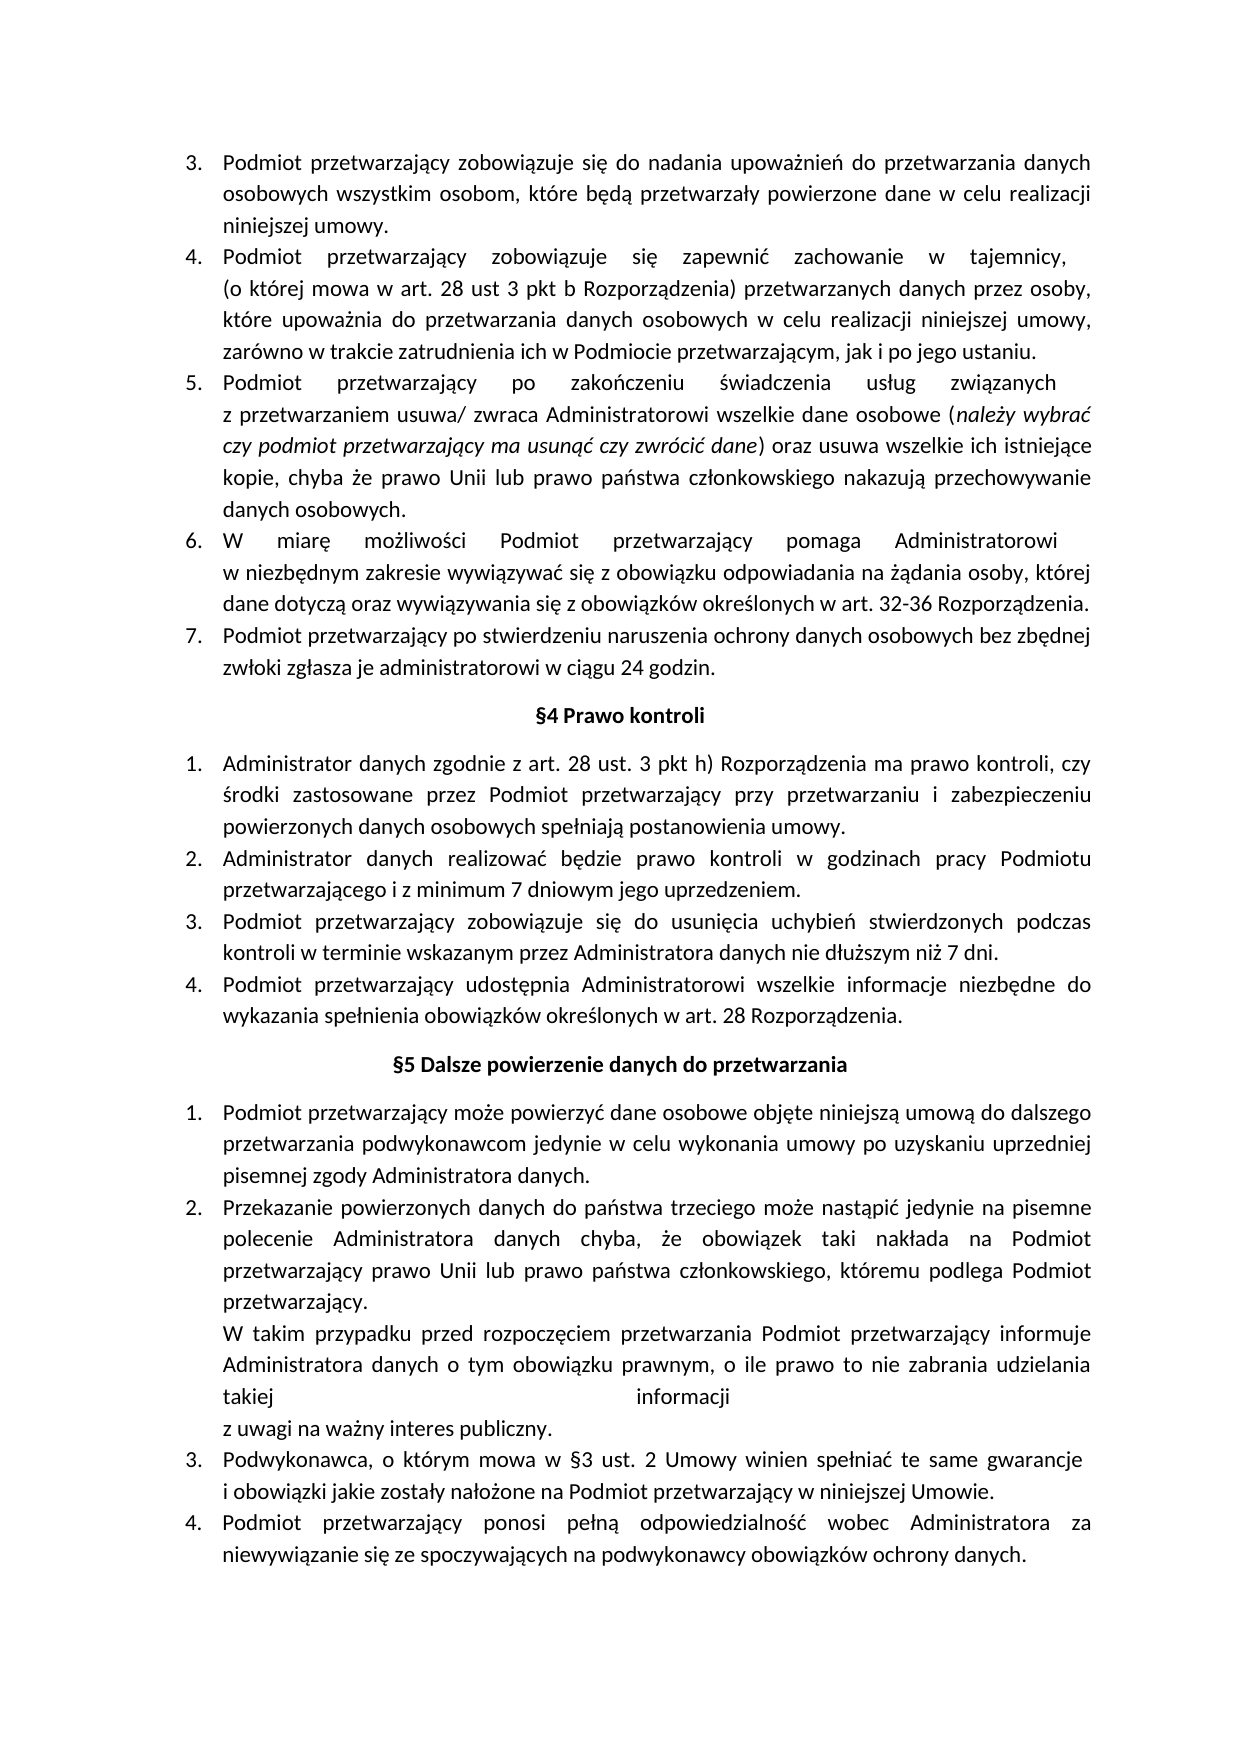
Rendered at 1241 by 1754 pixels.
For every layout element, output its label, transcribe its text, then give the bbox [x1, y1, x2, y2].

list Przekazanie powierzonych danych do państwa trzeciego może nastąpić jedynie na pisemne polecenie Administratora danych chyba, że obowiązek taki nakłada na Podmiot przetwarzający prawo Unii lub prawo państwa członkowskiego, któremu podlega Podmiot przetwarzający. W takim przypadku przed rozpoczęciem przetwarzania Podmiot przetwarzający informuje Administratora danych o tym obowiązku prawnym, o ile prawo to nie zabrania udzielania takiej informacji z uwagi na ważny interes publiczny. [185, 1193, 1093, 1442]
text §5 Dalsze powierzenie danych do przetwarzania [148, 1050, 1093, 1078]
text §4 Prawo kontroli [148, 701, 1093, 729]
list Podmiot przetwarzający zobowiązuje się do nadania upoważnień do przetwarzania danych osobowych wszystkim osobom, które będą przetwarzały powierzone dane w celu realizacji niniejszej umowy. [185, 148, 1093, 239]
list Podwykonawca, o którym mowa w §3 ust. 2 Umowy winien spełniać te same gwarancje i obowiązki jakie zostały nałożone na Podmiot przetwarzający w niniejszej Umowie. [185, 1445, 1093, 1505]
list Podmiot przetwarzający po stwierdzeniu naruszenia ochrony danych osobowych bez zbędnej zwłoki zgłasza je administratorowi w ciągu 24 godzin. [185, 621, 1093, 681]
list Podmiot przetwarzający może powierzyć dane osobowe objęte niniejszą umową do dalszego przetwarzania podwykonawcom jedynie w celu wykonania umowy po uzyskaniu uprzedniej pisemnej zgody Administratora danych. [185, 1098, 1093, 1189]
list W miarę możliwości Podmiot przetwarzający pomaga Administratorowi w niezbędnym zakresie wywiązywać się z obowiązku odpowiadania na żądania osoby, której dane dotyczą oraz wywiązywania się z obowiązków określonych w art. 32-36 Rozporządzenia. [185, 526, 1093, 617]
list Administrator danych zgodnie z art. 28 ust. 3 pkt h) Rozporządzenia ma prawo kontroli, czy środki zastosowane przez Podmiot przetwarzający przy przetwarzaniu i zabezpieczeniu powierzonych danych osobowych spełniają postanowienia umowy. [185, 749, 1093, 840]
list Administrator danych realizować będzie prawo kontroli w godzinach pracy Podmiotu przetwarzającego i z minimum 7 dniowym jego uprzedzeniem. [185, 844, 1093, 903]
list Podmiot przetwarzający po zakończeniu świadczenia usług związanych z przetwarzaniem usuwa/ zwraca Administratorowi wszelkie dane osobowe (należy wybrać czy podmiot przetwarzający ma usunąć czy zwrócić dane) oraz usuwa wszelkie ich istniejące kopie, chyba że prawo Unii lub prawo państwa członkowskiego nakazują przechowywanie danych osobowych. [185, 368, 1093, 523]
list Podmiot przetwarzający udostępnia Administratorowi wszelkie informacje niezbędne do wykazania spełnienia obowiązków określonych w art. 28 Rozporządzenia. [185, 970, 1093, 1029]
list Podmiot przetwarzający zobowiązuje się zapewnić zachowanie w tajemnicy, (o której mowa w art. 28 ust 3 pkt b Rozporządzenia) przetwarzanych danych przez osoby, które upoważnia do przetwarzania danych osobowych w celu realizacji niniejszej umowy, zarówno w trakcie zatrudnienia ich w Podmiocie przetwarzającym, jak i po jego ustaniu. [185, 242, 1093, 365]
list Podmiot przetwarzający zobowiązuje się do usunięcia uchybień stwierdzonych podczas kontroli w terminie wskazanym przez Administratora danych nie dłuższym niż 7 dni. [185, 907, 1093, 966]
list Podmiot przetwarzający ponosi pełną odpowiedzialność wobec Administratora za niewywiązanie się ze spoczywających na podwykonawcy obowiązków ochrony danych. [185, 1508, 1093, 1568]
